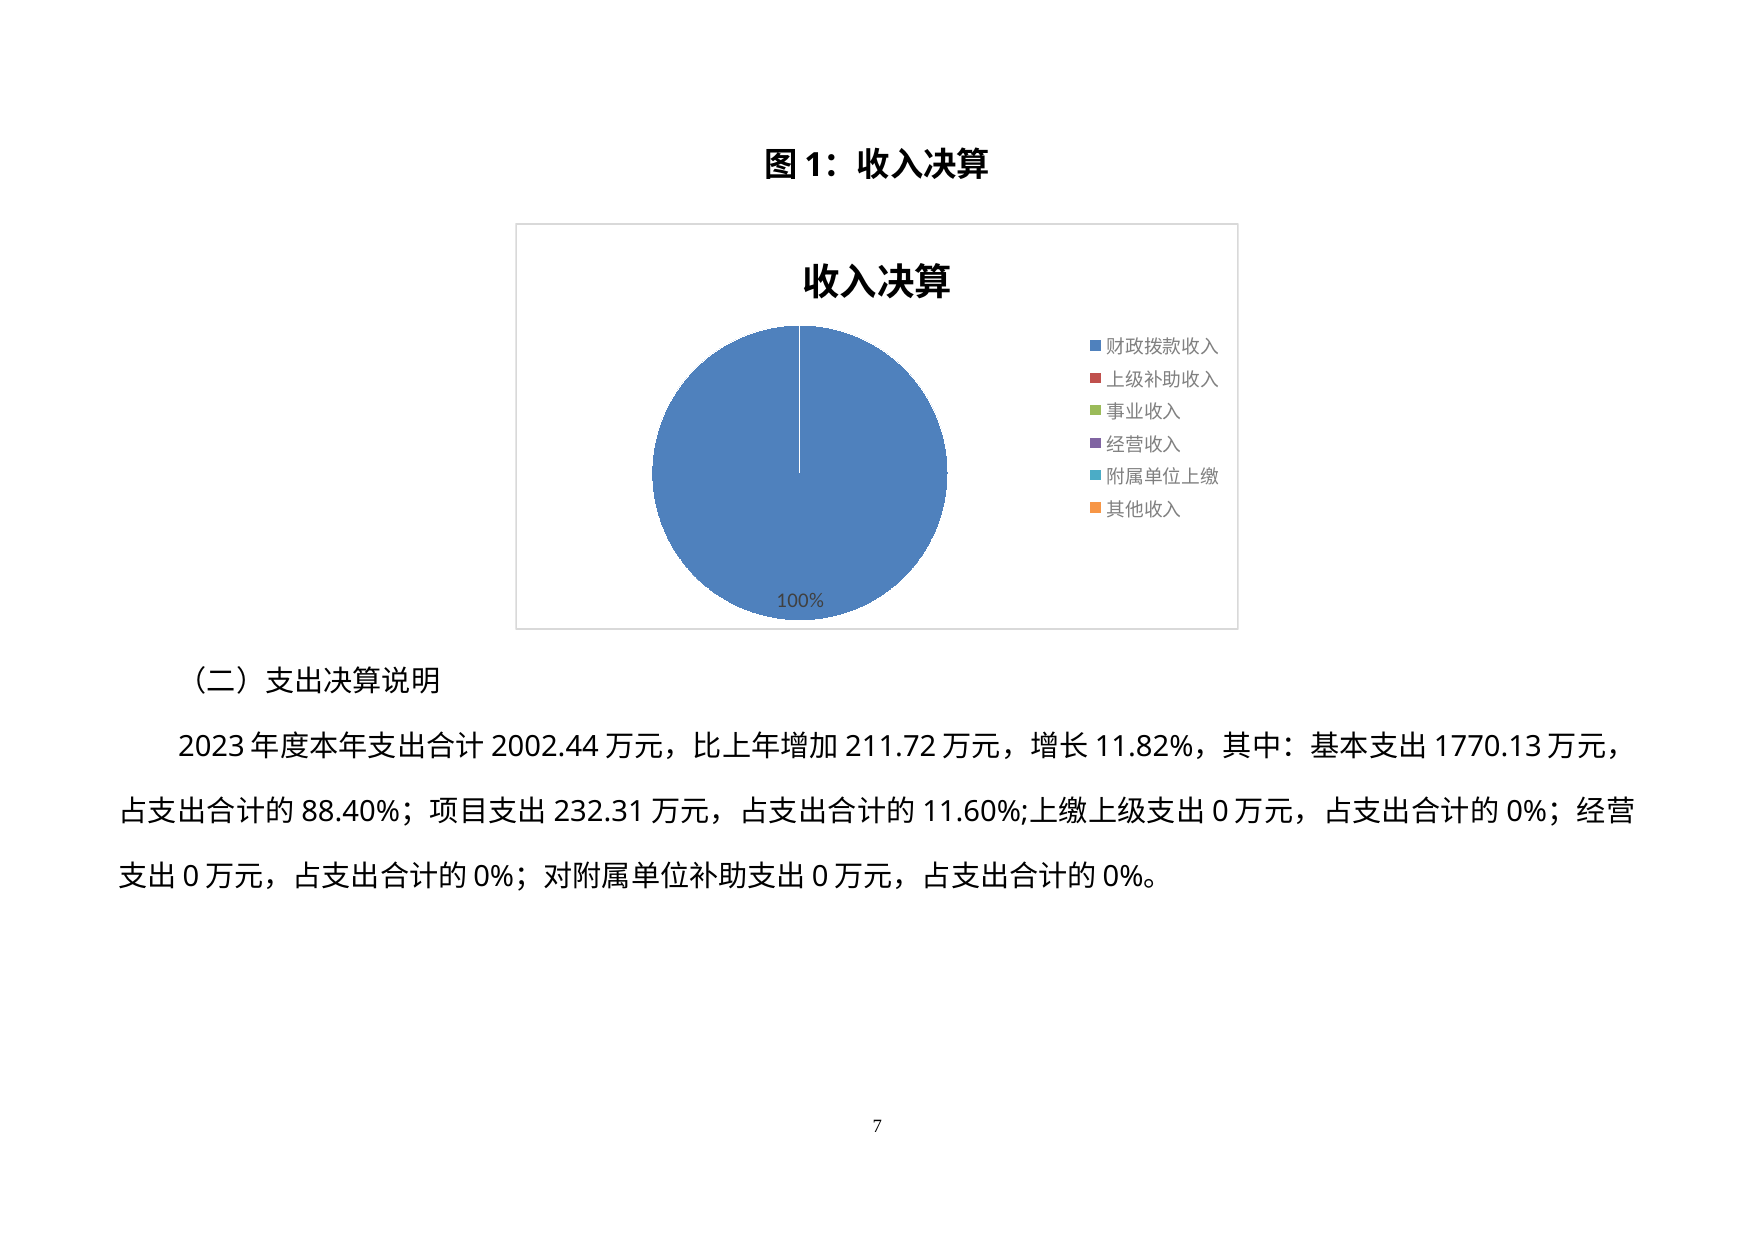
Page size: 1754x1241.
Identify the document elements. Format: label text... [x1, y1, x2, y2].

subtitle 图1：收入决算 [118, 129, 1636, 194]
text 2023年度本年支出合计2002.44万元，比上年增加211.72万元，增长11.82%，其中：基本支出1770.13万元，占支出合计的88.40%；项目支出232.31万元，占支出合计的11.60%;上缴上级支出0万元，占支出合计的0%；经营支出0万元，占支出合计的0%；对附属单位补助支出0万元，占支出合计的0%。 [118, 711, 1636, 906]
text （二）支出决算说明 [118, 646, 1636, 711]
